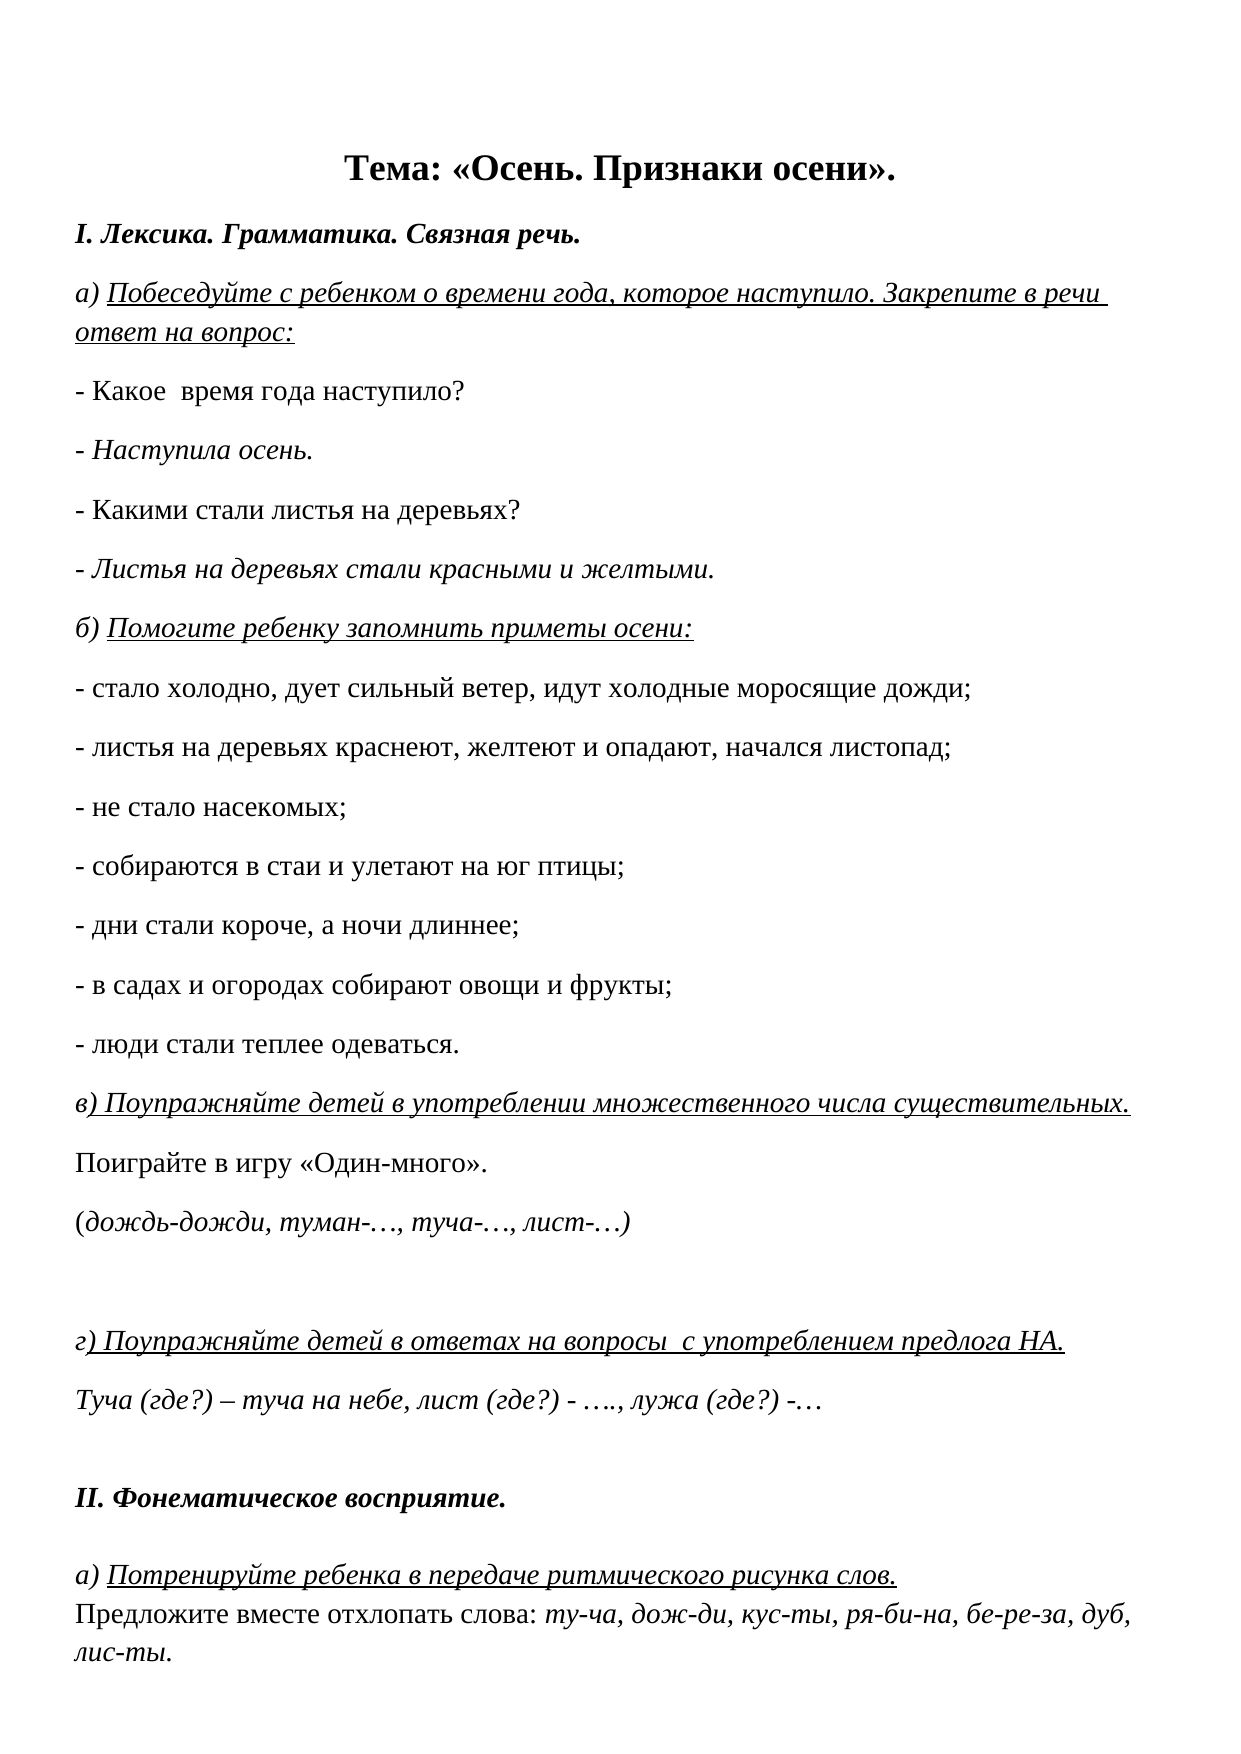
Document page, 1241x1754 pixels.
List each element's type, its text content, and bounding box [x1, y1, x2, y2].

text Туча (где?) – туча на небе, лист (где?) - …., лужа (где?) -… [75, 1382, 1165, 1416]
text в) Поупражняйте детей в употреблении множественного числа существительных. [75, 1086, 1165, 1119]
text б) Помогите ребенку запомнить приметы осени: [75, 611, 1165, 644]
text лис-ты. [75, 1634, 1227, 1668]
text а) Потренируйте ребенка в передаче ритмического рисунка слов. [75, 1557, 1227, 1591]
text I. Лексика. Грамматика. Связная речь. [75, 216, 1165, 249]
text - дни стали короче, а ночи длиннее; [75, 907, 1165, 941]
text - Листья на деревьях стали красными и желтыми. [75, 551, 1165, 585]
text Тема: «Осень. Признаки осени». [75, 145, 1165, 188]
text - собираются в стаи и улетают на юг птицы; [75, 848, 1165, 882]
text - не стало насекомых; [75, 789, 1165, 822]
text II. Фонематическое восприятие. [75, 1480, 1227, 1514]
text Поиграйте в игру «Один-много». [75, 1145, 1165, 1178]
text - Какими стали листья на деревьях? [75, 492, 1165, 525]
text г) Поупражняйте детей в ответах на вопросы с употреблением предлога НА. [75, 1323, 1165, 1357]
text - люди стали теплее одеваться. [75, 1026, 1165, 1060]
text - стало холодно, дует сильный ветер, идут холодные моросящие дожди; [75, 670, 1165, 703]
text (дождь-дожди, туман-…, туча-…, лист-…) [75, 1204, 1165, 1238]
text - в садах и огородах собирают овощи и фрукты; [75, 967, 1165, 1000]
text - Наступила осень. [75, 432, 1165, 466]
text Предложите вместе отхлопать слова: ту-ча, дож-ди, кус-ты, ря-би-на, бе-ре-за, дуб, [75, 1596, 1227, 1629]
text а) Побеседуйте с ребенком о времени года, которое наступило. Закрепите в речи ответ на вопрос: [75, 275, 1165, 347]
text - листья на деревьях краснеют, желтеют и опадают, начался листопад; [75, 729, 1165, 763]
text - Какое время года наступило? [75, 373, 1165, 407]
